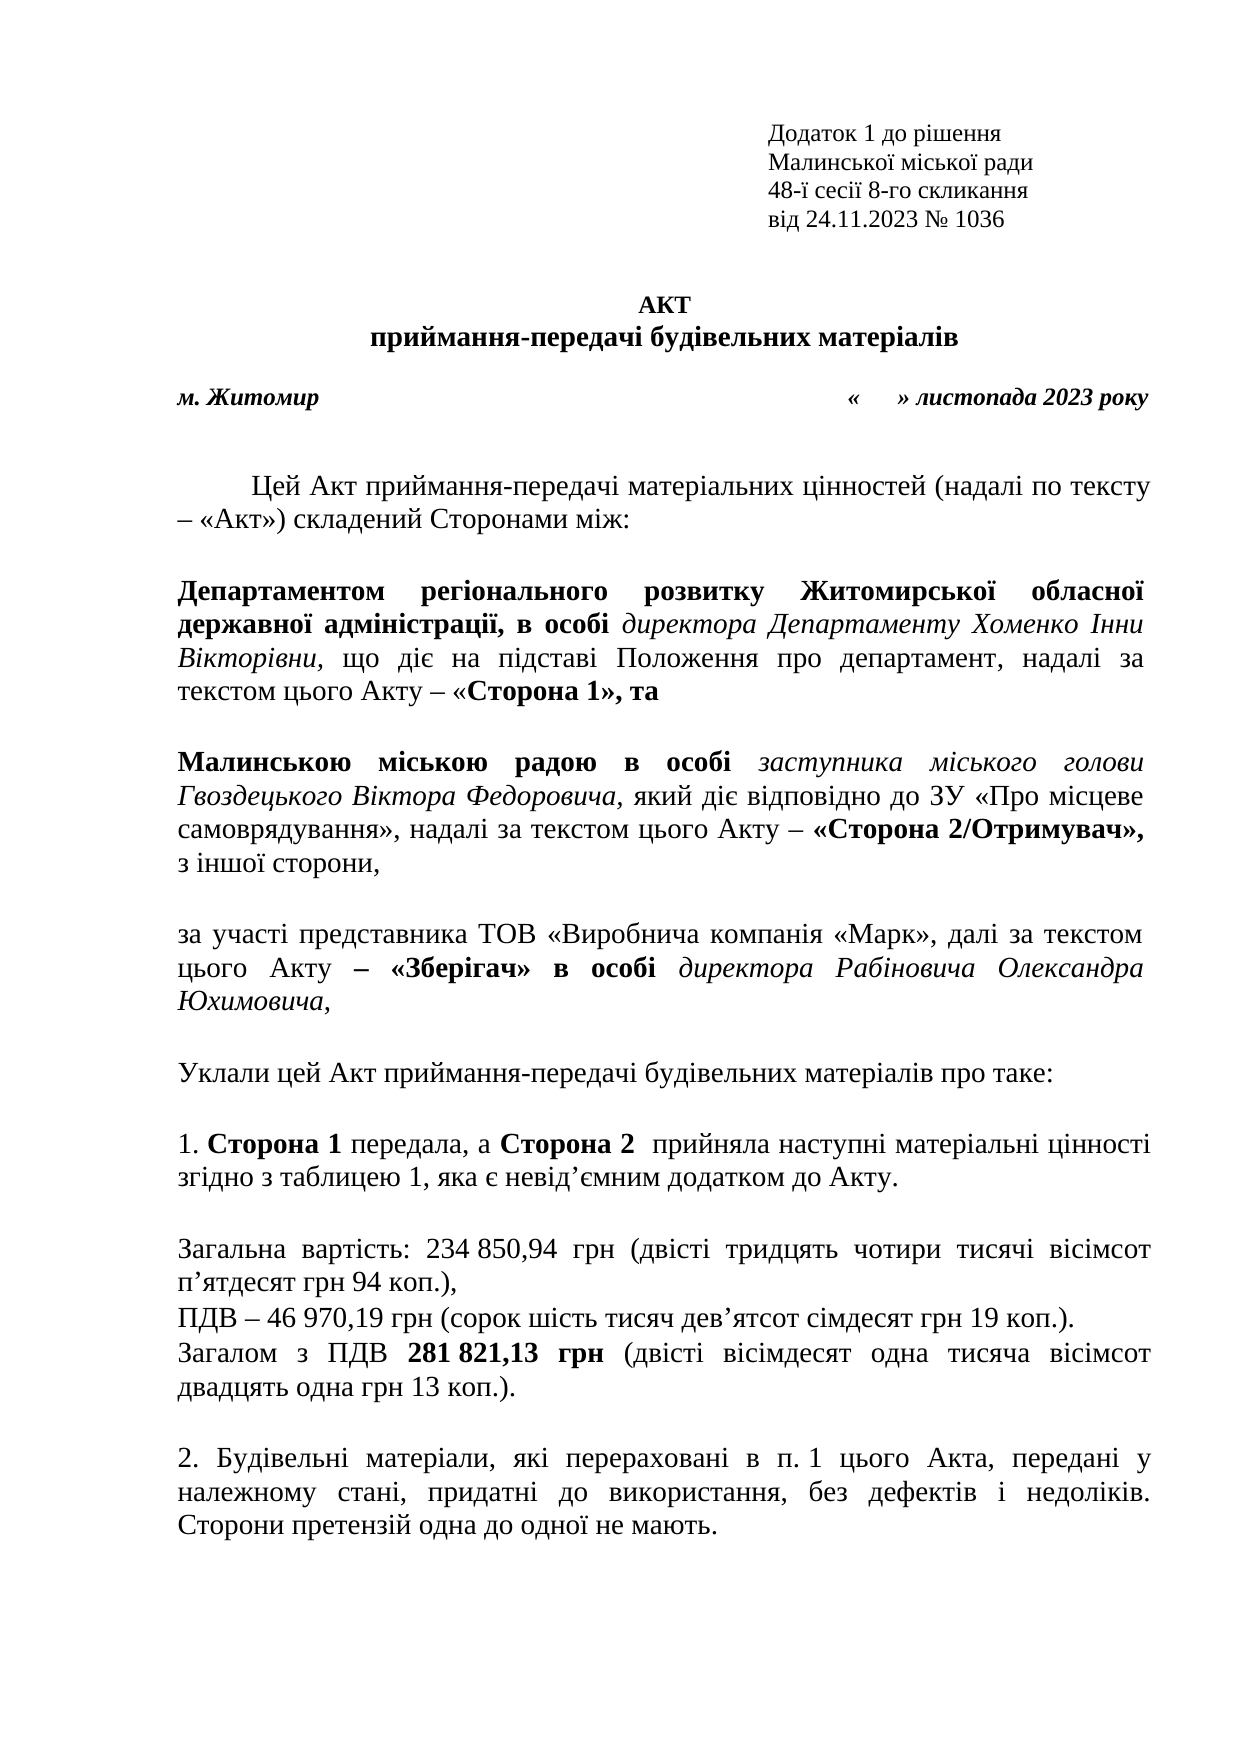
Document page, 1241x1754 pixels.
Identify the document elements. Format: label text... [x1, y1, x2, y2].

text 2. Будівельні матеріали, які перераховані в п. 1 цього Акта, передані у належному стані, придатні до використання, без дефектів і недоліків. Сторони претензій одна до одної не мають. [177, 1440, 1152, 1541]
text Загалом з ПДВ 281 821,13 грн (двісті вісімдесят одна тисяча вісімсот двадцять одна грн 13 коп.). [177, 1336, 1152, 1403]
text 48-ї сесії 8-го скликання [768, 176, 1152, 204]
text АКТ [177, 291, 1152, 319]
text Загальна вартість: 234 850,94 грн (двісті тридцять чотири тисячі вісімсот п’ятдесят грн 94 коп.), [177, 1231, 1152, 1298]
text Цей Акт приймання-передачі матеріальних цінностей (надалі по тексту – «Акт») складений Сторонами між: [177, 468, 1152, 535]
list Сторона 1 передала, а Сторона 2 прийняла наступні матеріальні цінності згідно з таблицею 1, яка є невід’ємним додатком до Акту. [177, 1126, 1152, 1193]
text за участі представника ТОВ «Виробнича компанія «Марк», далі за текстом цього Акту – «Зберігач» в особі директора Рабіновича Олександра Юхимовича, [177, 916, 1144, 1017]
text Додаток 1 до рішення [768, 118, 1152, 147]
text Малинської міської ради [768, 147, 1152, 176]
text Департаментом регіонального розвитку Житомирської обласної державної адміністрації, в особі директора Департаменту Хоменко Інни Вікторівни, що діє на підставі Положення про департамент, надалі за текстом цього Акту – «Сторона 1», та [177, 573, 1144, 707]
text від 24.11.2023 № 1036 [768, 204, 1152, 233]
text Уклали цей Акт приймання-передачі будівельних матеріалів про таке: [177, 1055, 1144, 1088]
text приймання-передачі будівельних матеріалів [177, 319, 1152, 353]
text Малинською міською радою в особі заступника міського голови Гвоздецького Віктора Федоровича, який діє відповідно до ЗУ «Про місцеве самоврядування», надалі за текстом цього Акту – «Сторона 2/Отримувач», з іншої сторони, [177, 744, 1144, 879]
text ПДВ – 46 970,19 грн (сорок шість тисяч дев’ятсот сімдесят грн 19 коп.). [177, 1300, 1152, 1333]
text м. Житомир « » листопада 2023 року [177, 382, 1152, 410]
